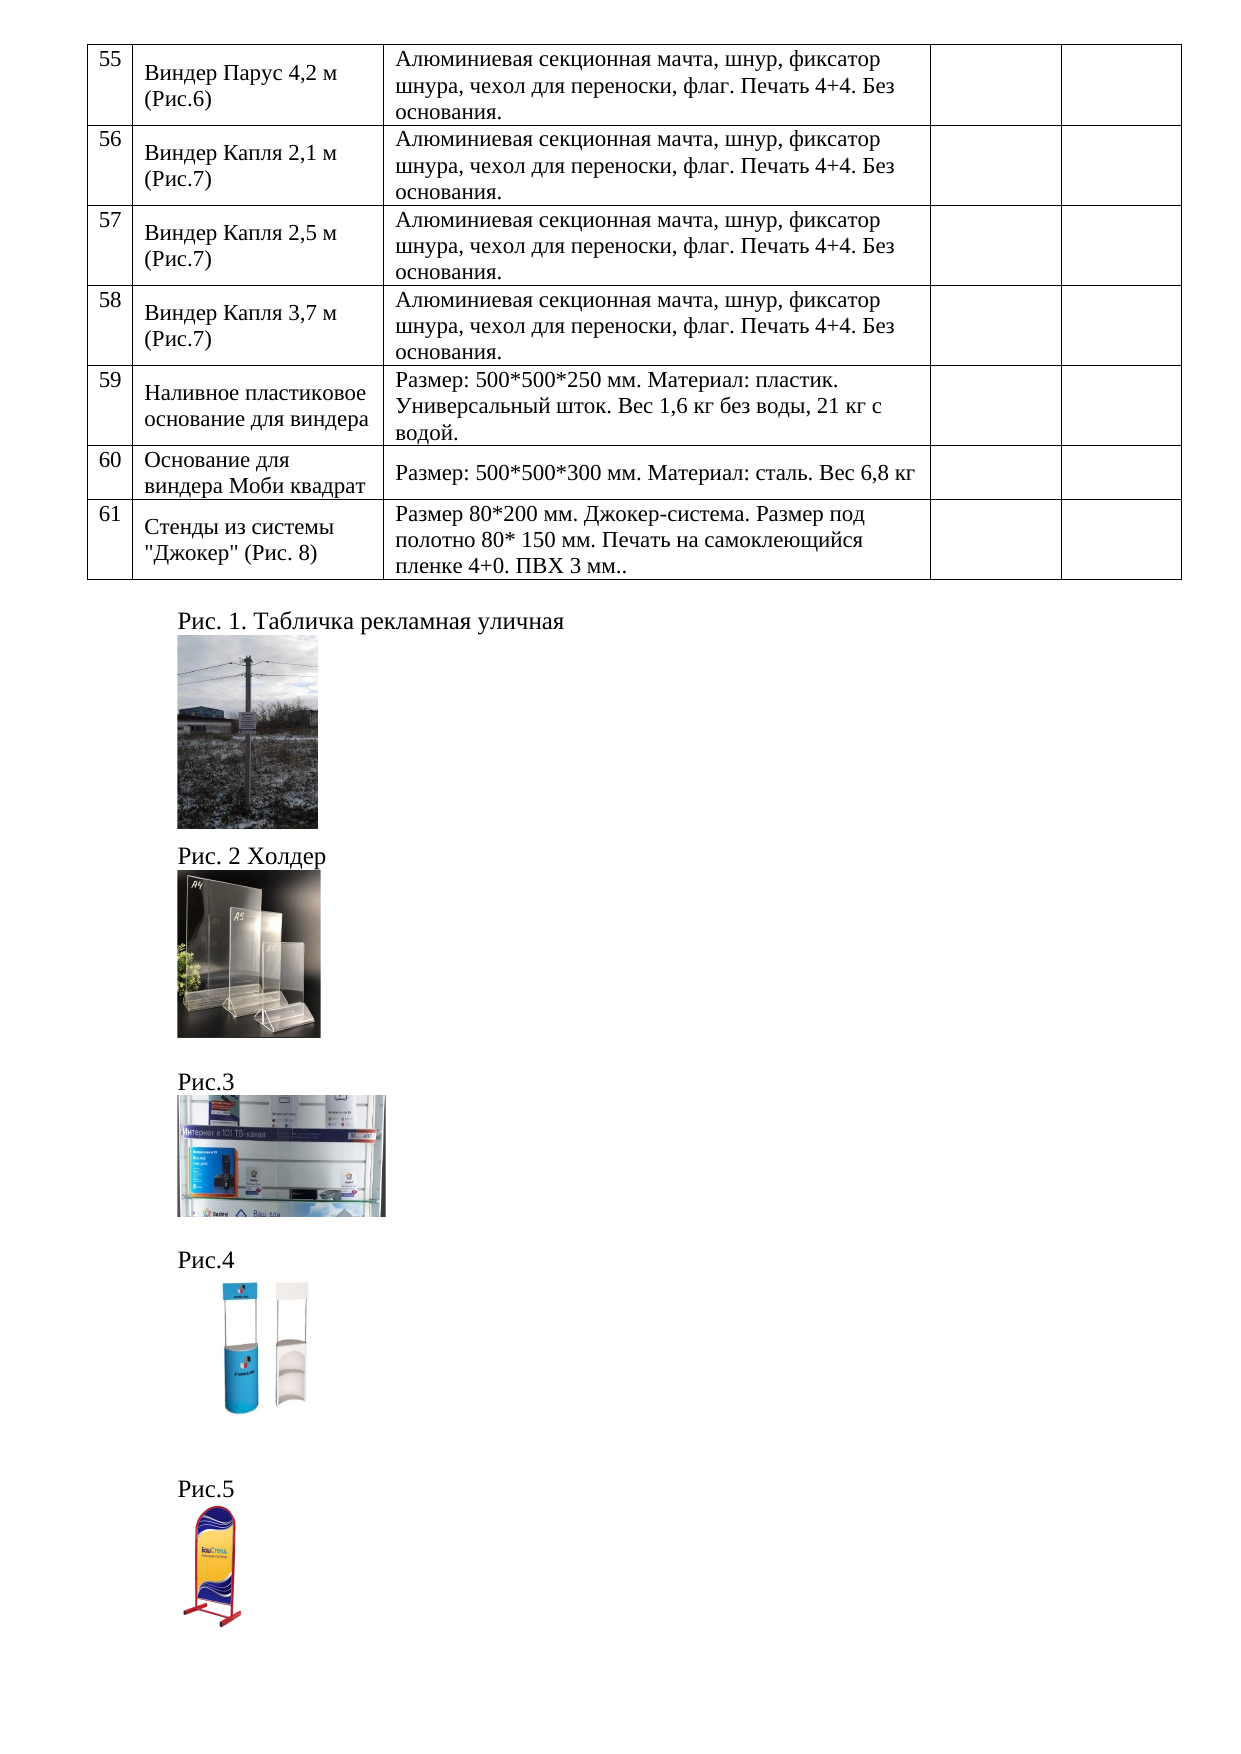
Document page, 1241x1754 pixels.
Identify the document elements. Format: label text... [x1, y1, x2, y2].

table_cell [1062, 500, 1181, 579]
table_cell [931, 446, 1061, 499]
picture [177, 1274, 355, 1419]
text Рис. 2 Холдер [177, 841, 1152, 870]
table_cell [931, 286, 1061, 365]
table_cell 60 [88, 446, 132, 499]
table_cell 59 [88, 366, 132, 445]
picture [177, 1095, 386, 1217]
table_cell 58 [88, 286, 132, 365]
table_cell Размер 80*200 мм. Джокер-система. Размер под полотно 80* 150 мм. Печать на самоклеющийся пленке 4+0. ПВХ 3 мм.. [384, 500, 930, 579]
table_cell Наливное пластиковое основание для виндера [133, 366, 383, 445]
table_cell Алюминиевая секционная мачта, шнур, фиксатор шнура, чехол для переноски, флаг. Печать 4+4. Без основания. [384, 286, 930, 365]
picture [177, 1503, 249, 1629]
table_cell 61 [88, 500, 132, 579]
table_cell Виндер Капля 2,1 м (Рис.7) [133, 126, 383, 204]
table_cell [931, 500, 1061, 579]
text Рис.3 [177, 1067, 1152, 1095]
text Рис. 1. Табличка рекламная уличная [177, 606, 1152, 635]
table_cell Виндер Капля 3,7 м (Рис.7) [133, 286, 383, 365]
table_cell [384, 206, 930, 285]
table_cell Виндер Парус 4,2 м (Рис.6) [133, 45, 383, 124]
table_cell [1062, 366, 1181, 445]
table_cell [1062, 446, 1181, 499]
table_cell [1062, 206, 1181, 285]
table_cell [1062, 45, 1181, 124]
table_cell [1062, 286, 1181, 365]
table_cell Основание для виндера Моби квадрат [133, 446, 383, 499]
table_cell 56 [88, 126, 132, 204]
table_cell [931, 45, 1061, 124]
text Рис.4 [177, 1245, 1152, 1274]
table_cell Размер: 500*500*250 мм. Материал: пластик. Универсальный шток. Вес 1,6 кг без воды, 21 кг с водой. [384, 366, 930, 445]
picture [177, 870, 321, 1038]
text Рис.5 [177, 1474, 1152, 1503]
picture [177, 635, 318, 829]
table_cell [384, 45, 930, 124]
table_cell [1062, 126, 1181, 204]
table_cell Стенды из системы "Джокер" (Рис. 8) [133, 500, 383, 579]
table_cell 55 [88, 45, 132, 124]
table_cell [931, 206, 1061, 285]
table_cell Виндер Капля 2,5 м (Рис.7) [133, 206, 383, 285]
table_cell [931, 366, 1061, 445]
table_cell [384, 126, 930, 204]
table_cell [931, 126, 1061, 204]
table_cell Размер: 500*500*300 мм. Материал: сталь. Вес 6,8 кг [384, 446, 930, 499]
table_cell 57 [88, 206, 132, 285]
